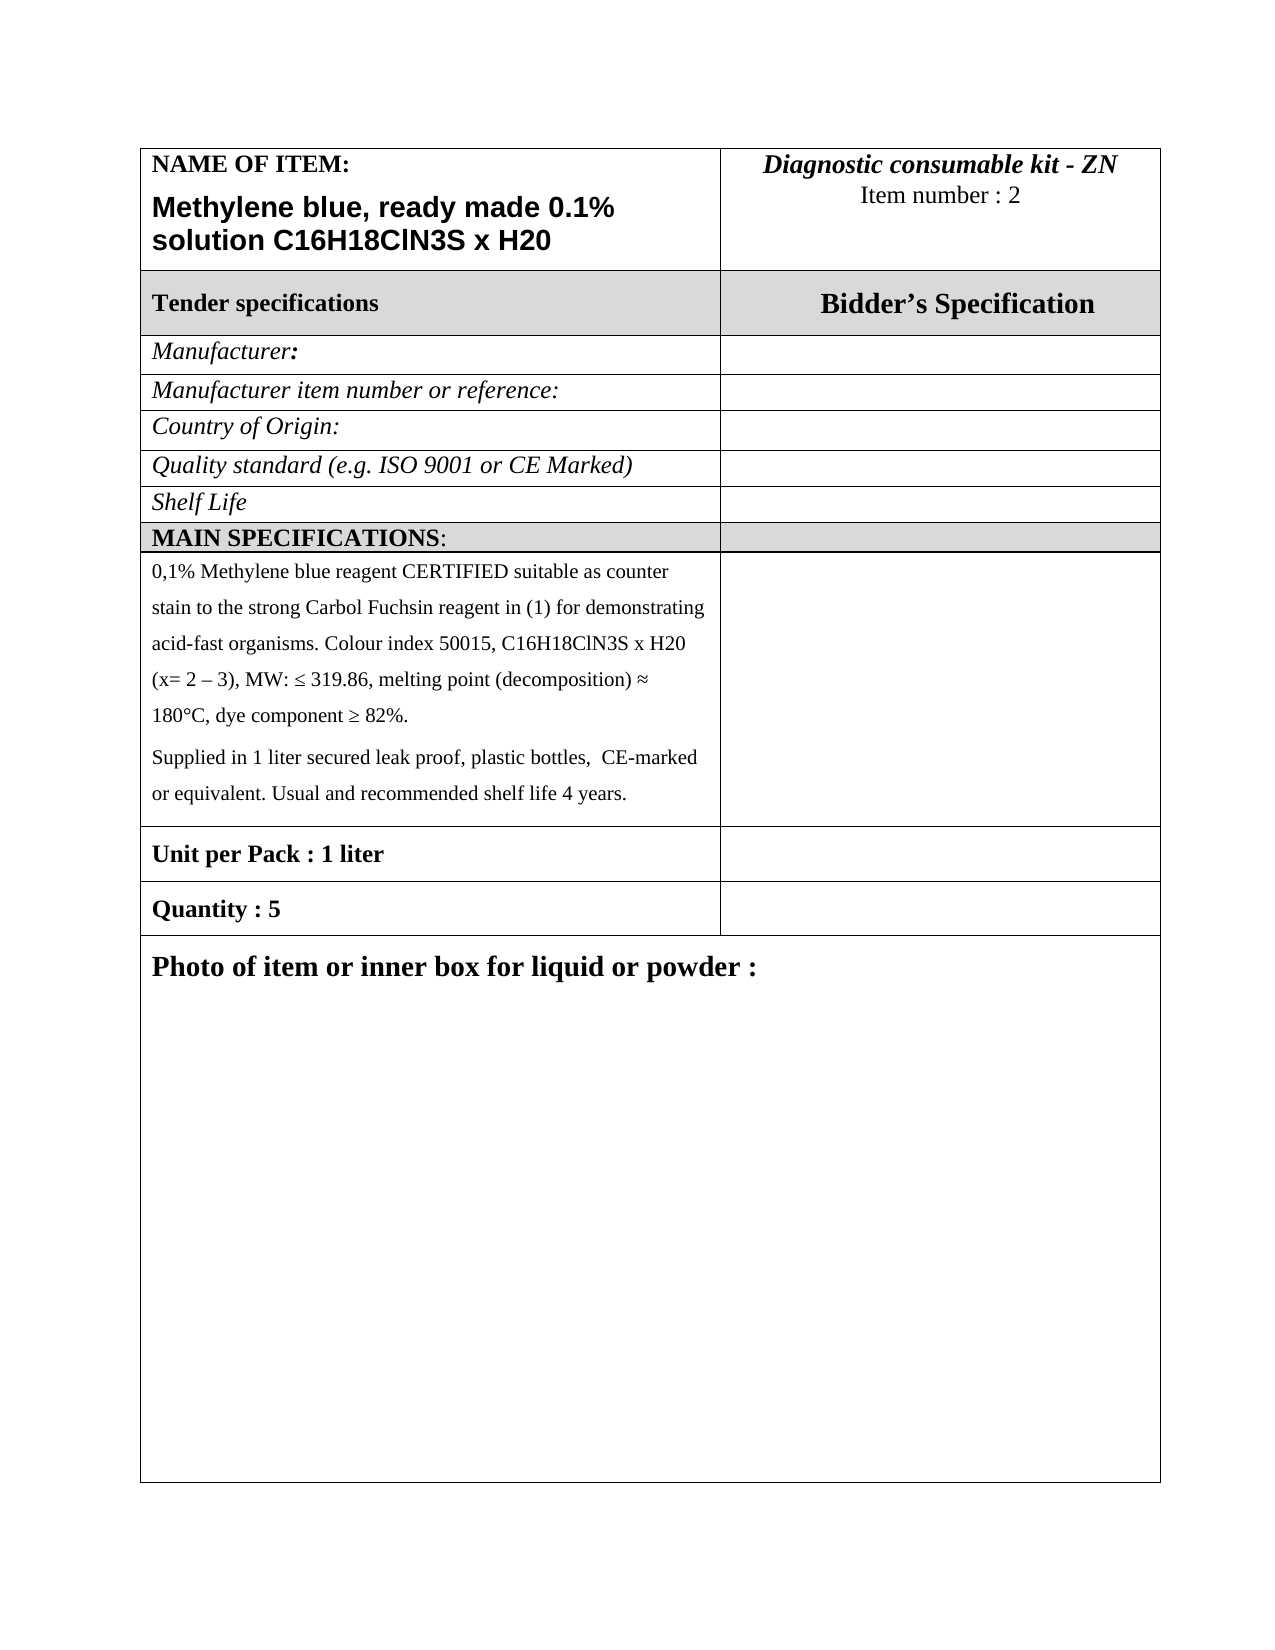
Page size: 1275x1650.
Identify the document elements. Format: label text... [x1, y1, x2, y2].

table_cell [721, 411, 1160, 449]
table_cell Manufacturer: [141, 336, 720, 374]
table_cell Quality standard (e.g. ISO 9001 or CE Marked) [141, 451, 720, 486]
table_cell [721, 882, 1160, 935]
table_cell MAIN SPECIFICATIONS: [141, 523, 720, 551]
table_cell [721, 553, 1160, 826]
table_cell Country of Origin: [141, 411, 720, 449]
table_cell Photo of item or inner box for liquid or powder : [141, 936, 1160, 1482]
table_cell [721, 523, 1160, 551]
table_cell [721, 827, 1160, 881]
table_cell 0,1% Methylene blue reagent CERTIFIED suitable as counter stain to the strong Carbol Fuchsin reagent in (1) for demonstrating acid-fast organisms. Colour index 50015, C16H18ClN3S x H20 (x= 2 – 3), MW: ≤ 319.86, melting point (decomposition) ≈ 180°C, dye component ≥ 82%. Supplied in 1 liter secured leak proof, plastic bottles, CE-marked or equivalent. Usual and recommended shelf life 4 years. [141, 553, 720, 826]
table_cell [721, 451, 1160, 486]
table_cell Bidder’s Specification [721, 271, 1160, 335]
table_cell [721, 487, 1160, 522]
table_cell Tender specifications [141, 271, 720, 335]
table_cell [721, 375, 1160, 410]
table_cell [721, 336, 1160, 374]
table_cell Unit per Pack : 1 liter [141, 827, 720, 881]
table_header Diagnostic consumable kit - ZN Item number : 2 [721, 149, 1160, 269]
table_cell Shelf Life [141, 487, 720, 522]
table_header NAME OF ITEM: Methylene blue, ready made 0.1% solution C16H18ClN3S x H20 [141, 149, 720, 269]
table_cell Quantity : 5 [141, 882, 720, 935]
table_cell Manufacturer item number or reference: [141, 375, 720, 410]
